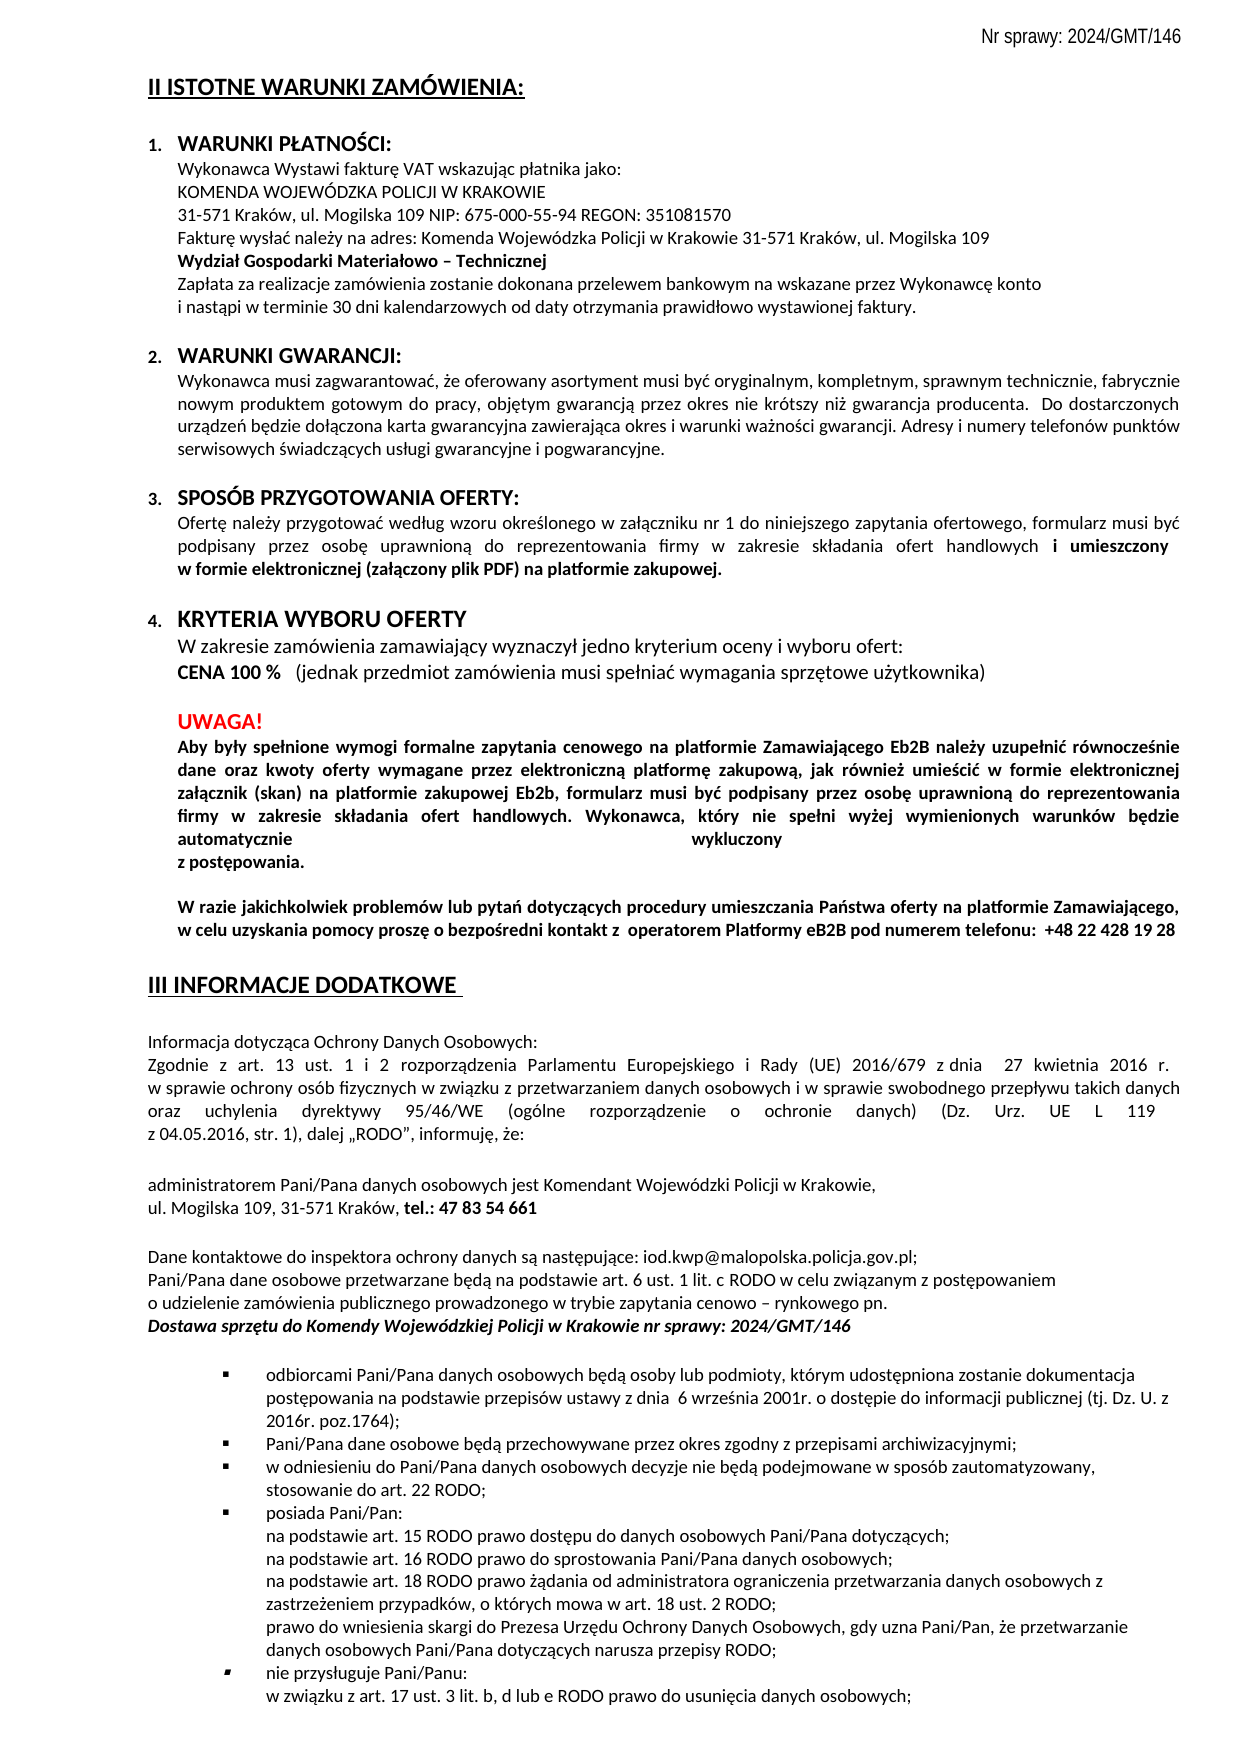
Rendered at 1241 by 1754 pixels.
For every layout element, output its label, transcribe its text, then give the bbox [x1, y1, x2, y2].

text Wydział Gospodarki Materiałowo – Technicznej [148, 249, 1181, 272]
text Wykonawca Wystawi fakturę VAT wskazując płatnika jako: [148, 157, 1181, 180]
text KOMENDA WOJEWÓDZKA POLICJI W KRAKOWIE [148, 180, 1181, 203]
list WARUNKI GWARANCJI: [148, 341, 1181, 369]
text Zgodnie z art. 13 ust. 1 i 2 rozporządzenia Parlamentu Europejskiego i Rady (UE) 2016/679 z dnia 27 kwietnia 2016 r. w sprawie ochrony osób fizycznych w związku z przetwarzaniem danych osobowych i w sprawie swobodnego przepływu takich danych oraz uchylenia dyrektywy 95/46/WE (ogólne rozporządzenie o ochronie danych) (Dz. Urz. UE L 119 z 04.05.2016, str. 1), dalej „RODO”, informuję, że: [148, 1053, 1181, 1145]
text CENA 100 % (jednak przedmiot zamówienia musi spełniać wymagania sprzętowe użytkownika) [148, 659, 1181, 684]
list WARUNKI PŁATNOŚCI: [148, 129, 1181, 157]
text administratorem Pani/Pana danych osobowych jest Komendant Wojewódzki Policji w Krakowie, [148, 1173, 1181, 1196]
text na podstawie art. 16 RODO prawo do sprostowania Pani/Pana danych osobowych; [266, 1547, 1181, 1570]
text II ISTOTNE WARUNKI ZAMÓWIENIA: [148, 71, 1181, 101]
text na podstawie art. 15 RODO prawo dostępu do danych osobowych Pani/Pana dotyczących; [266, 1524, 1181, 1547]
list posiada Pani/Pan: [221, 1501, 1181, 1524]
text UWAGA! [177, 707, 1181, 735]
text Informacja dotycząca Ochrony Danych Osobowych: [148, 1031, 1181, 1053]
text w związku z art. 17 ust. 3 lit. b, d lub e RODO prawo do usunięcia danych osobowych; [266, 1684, 1181, 1707]
list odbiorcami Pani/Pana danych osobowych będą osoby lub podmioty, którym udostępniona zostanie dokumentacja postępowania na podstawie przepisów ustawy z dnia 6 września 2001r. o dostępie do informacji publicznej (tj. Dz. U. z 2016r. poz.1764); [221, 1363, 1181, 1432]
text Zapłata za realizacje zamówienia zostanie dokonana przelewem bankowym na wskazane przez Wykonawcę konto i nastąpi w terminie 30 dni kalendarzowych od daty otrzymania prawidłowo wystawionej faktury. [177, 272, 1181, 318]
text ul. Mogilska 109, 31-571 Kraków, tel.: 47 83 54 661 [148, 1196, 1181, 1219]
list nie przysługuje Pani/Panu: [221, 1661, 1181, 1684]
text Dostawa sprzętu do Komendy Wojewódzkiej Policji w Krakowie nr sprawy: 2024/GMT/146 [148, 1314, 1181, 1337]
text Ofertę należy przygotować według wzoru określonego w załączniku nr 1 do niniejszego zapytania ofertowego, formularz musi być podpisany przez osobę uprawnioną do reprezentowania firmy w zakresie składania ofert handlowych i umieszczony w formie elektronicznej (załączony plik PDF) na platformie zakupowej. [177, 511, 1181, 580]
text Dane kontaktowe do inspektora ochrony danych są następujące: iod.kwp@malopolska.policja.gov.pl; [148, 1245, 1181, 1268]
text na podstawie art. 18 RODO prawo żądania od administratora ograniczenia przetwarzania danych osobowych z zastrzeżeniem przypadków, o których mowa w art. 18 ust. 2 RODO; [266, 1570, 1181, 1616]
text W zakresie zamówienia zamawiający wyznaczył jedno kryterium oceny i wyboru ofert: [177, 633, 1181, 659]
list KRYTERIA WYBORU OFERTY [148, 603, 1181, 633]
list SPOSÓB PRZYGOTOWANIA OFERTY: [148, 483, 1181, 511]
text Fakturę wysłać należy na adres: Komenda Wojewódzka Policji w Krakowie 31-571 Kraków, ul. Mogilska 109 [148, 226, 1181, 249]
text Wykonawca musi zagwarantować, że oferowany asortyment musi być oryginalnym, kompletnym, sprawnym technicznie, fabrycznie nowym produktem gotowym do pracy, objętym gwarancją przez okres nie krótszy niż gwarancja producenta. Do dostarczonych urządzeń będzie dołączona karta gwarancyjna zawierająca okres i warunki ważności gwarancji. Adresy i numery telefonów punktów serwisowych świadczących usługi gwarancyjne i pogwarancyjne. [177, 369, 1181, 460]
text Aby były spełnione wymogi formalne zapytania cenowego na platformie Zamawiającego Eb2B należy uzupełnić równocześnie dane oraz kwoty oferty wymagane przez elektroniczną platformę zakupową, jak również umieścić w formie elektronicznej załącznik (skan) na platformie zakupowej Eb2b, formularz musi być podpisany przez osobę uprawnioną do reprezentowania firmy w zakresie składania ofert handlowych. Wykonawca, który nie spełni wyżej wymienionych warunków będzie automatycznie wykluczony z postępowania. [177, 735, 1181, 873]
text prawo do wniesienia skargi do Prezesa Urzędu Ochrony Danych Osobowych, gdy uzna Pani/Pan, że przetwarzanie danych osobowych Pani/Pana dotyczących narusza przepisy RODO; [266, 1616, 1181, 1661]
list Pani/Pana dane osobowe będą przechowywane przez okres zgodny z przepisami archiwizacyjnymi; [221, 1432, 1181, 1455]
text Pani/Pana dane osobowe przetwarzane będą na podstawie art. 6 ust. 1 lit. c RODO w celu związanym z postępowaniem o udzielenie zamówienia publicznego prowadzonego w trybie zapytania cenowo – rynkowego pn. [148, 1268, 1181, 1314]
list w odniesieniu do Pani/Pana danych osobowych decyzje nie będą podejmowane w sposób zautomatyzowany, stosowanie do art. 22 RODO; [221, 1455, 1181, 1501]
text III INFORMACJE DODATKOWE [148, 969, 1181, 1000]
text W razie jakichkolwiek problemów lub pytań dotyczących procedury umieszczania Państwa oferty na platformie Zamawiającego, w celu uzyskania pomocy proszę o bezpośredni kontakt z operatorem Platformy eB2B pod numerem telefonu: +48 22 428 19 28 [177, 896, 1181, 942]
text 31-571 Kraków, ul. Mogilska 109 NIP: 675-000-55-94 REGON: 351081570 [177, 203, 1181, 226]
